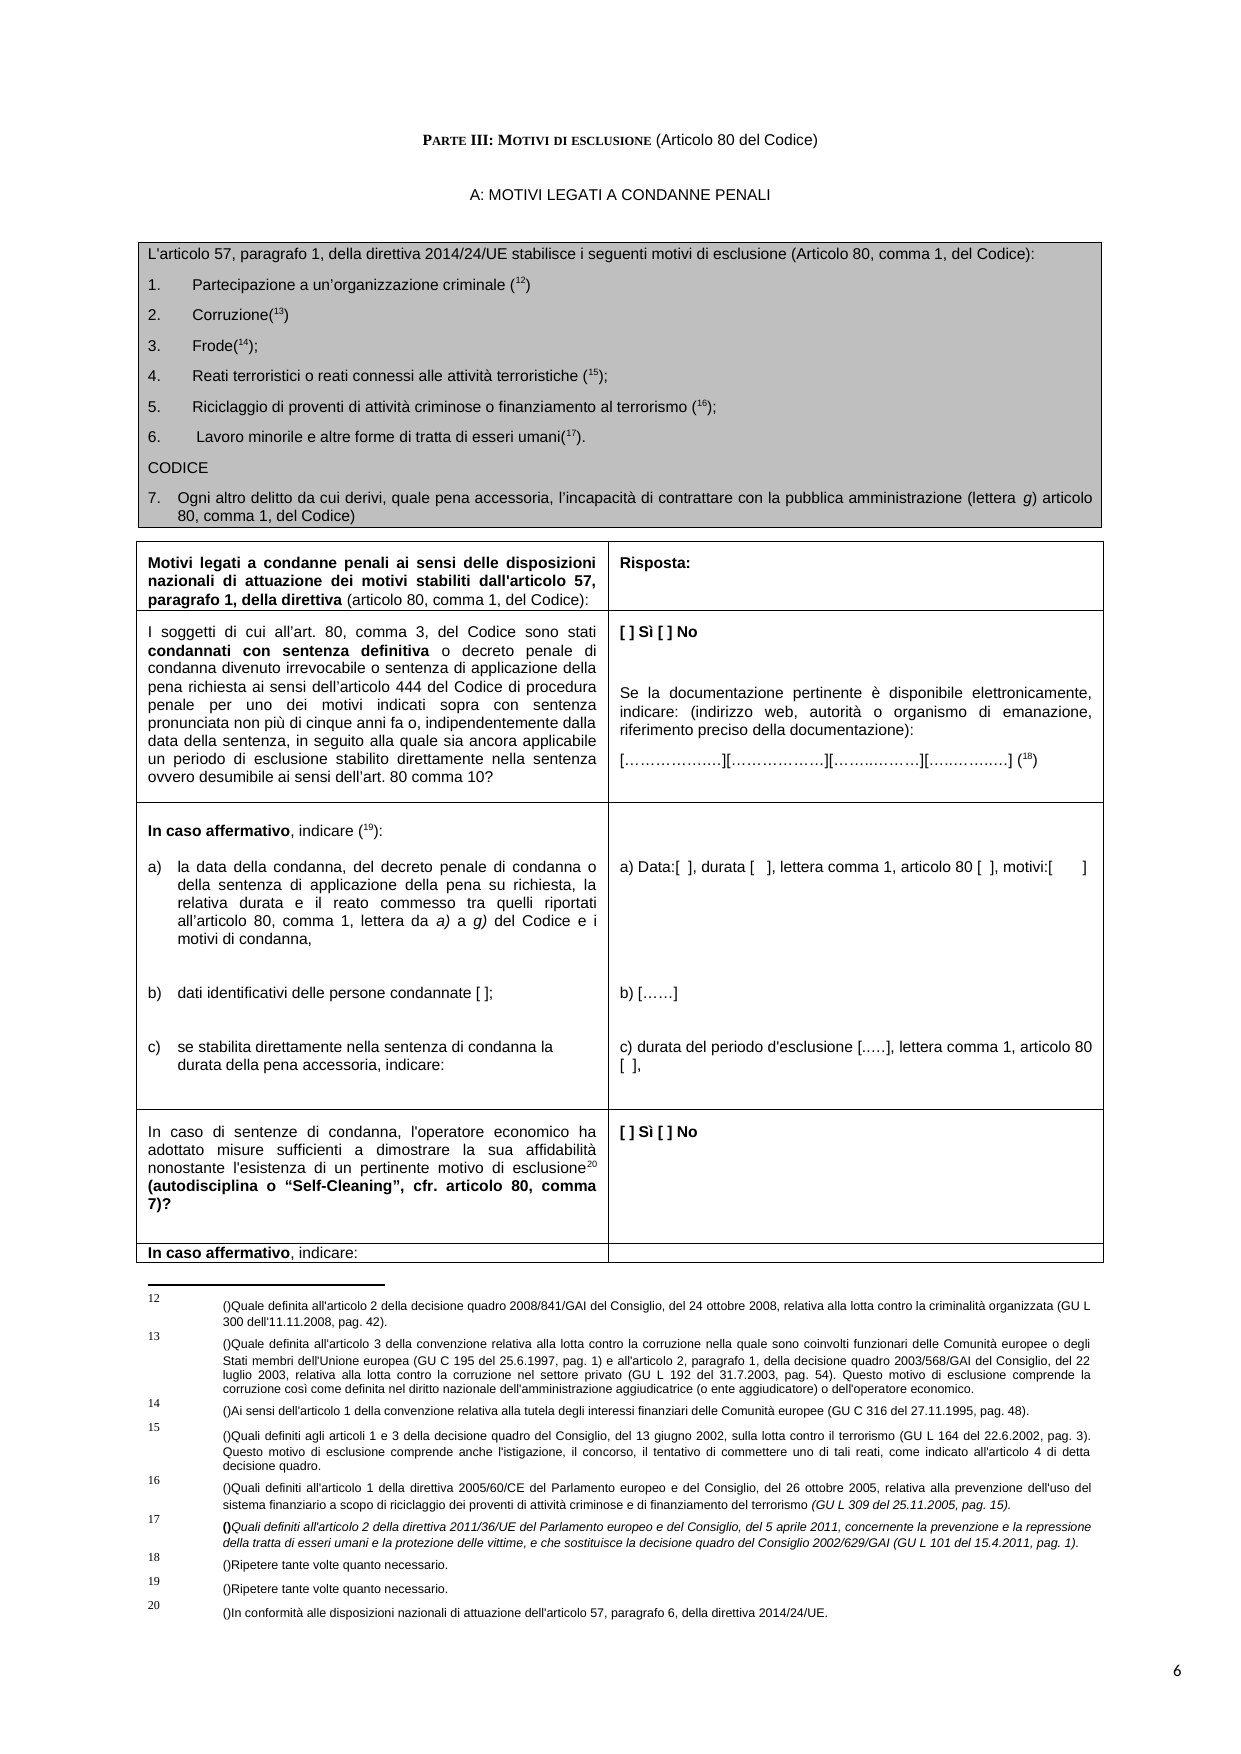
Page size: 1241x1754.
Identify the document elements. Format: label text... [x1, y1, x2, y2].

text L'articolo 57, paragrafo 1, della direttiva 2014/24/UE stabilisce i seguenti motivi di esclusione (Articolo 80, comma 1, del Codice): [139, 243, 1101, 263]
table_cell In caso affermativo, indicare (): la data della condanna, del decreto penale di condanna o della sentenza di applicazione della pena su richiesta, la relativa durata e il reato commesso tra quelli riportati all’articolo 80, comma 1, lettera da a) a g) del Codice e i motivi di condanna, dati identificativi delle persone condannate [ ]; se stabilita direttamente nella sentenza di condanna la durata della pena accessoria, indicare: [137, 803, 608, 1109]
table_cell In caso di sentenze di condanna, l'operatore economico ha adottato misure sufficienti a dimostrare la sua affidabilità nonostante l'esistenza di un pertinente motivo di esclusione (autodisciplina o “Self-Cleaning”, cfr. articolo 80, comma 7)? [137, 1110, 608, 1243]
list Partecipazione a un’organizzazione criminale () [139, 272, 1101, 293]
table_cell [609, 1244, 1103, 1262]
title A: Motivi legati a condanne penali [148, 186, 1093, 204]
text Riciclaggio di proventi di attività criminose o finanziamento al terrorismo (); [139, 394, 1101, 415]
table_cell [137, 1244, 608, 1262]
table_cell [ ] Sì [ ] No [609, 1110, 1103, 1243]
text Lavoro minorile e altre forme di tratta di esseri umani(). [139, 425, 1101, 446]
list CODICE [139, 455, 1101, 476]
title Parte III: Motivi di esclusione (Articolo 80 del Codice) [148, 131, 1093, 149]
text Corruzione() [139, 303, 1101, 324]
table_cell I soggetti di cui all’art. 80, comma 3, del Codice sono stati condannati con sentenza definitiva o decreto penale di condanna divenuto irrevocabile o sentenza di applicazione della pena richiesta ai sensi dell’articolo 444 del Codice di procedura penale per uno dei motivi indicati sopra con sentenza pronunciata non più di cinque anni fa o, indipendentemente dalla data della sentenza, in seguito alla quale sia ancora applicabile un periodo di esclusione stabilito direttamente nella sentenza ovvero desumibile ai sensi dell’art. 80 comma 10? [137, 611, 608, 802]
table_header Risposta: [609, 542, 1103, 610]
table_header Motivi legati a condanne penali ai sensi delle disposizioni nazionali di attuazione dei motivi stabiliti dall'articolo 57, paragrafo 1, della direttiva (articolo 80, comma 1, del Codice): [137, 542, 608, 610]
text Frode(); [139, 333, 1101, 354]
text Reati terroristici o reati connessi alle attività terroristiche (); [139, 364, 1101, 385]
table_cell [ ] Sì [ ] No Se la documentazione pertinente è disponibile elettronicamente, indicare: (indirizzo web, autorità o organismo di emanazione, riferimento preciso della documentazione): […………….…][………………][……..………][…..……..…] () [609, 611, 1103, 802]
table_cell a) Data:[ ], durata [ ], lettera comma 1, articolo 80 [ ], motivi:[ ] b) [……] c) durata del periodo d'esclusione [..…], lettera comma 1, articolo 80 [ ], [609, 803, 1103, 1109]
text Ogni altro delitto da cui derivi, quale pena accessoria, l’incapacità di contrattare con la pubblica amministrazione (lettera g) articolo 80, comma 1, del Codice) [139, 486, 1101, 527]
